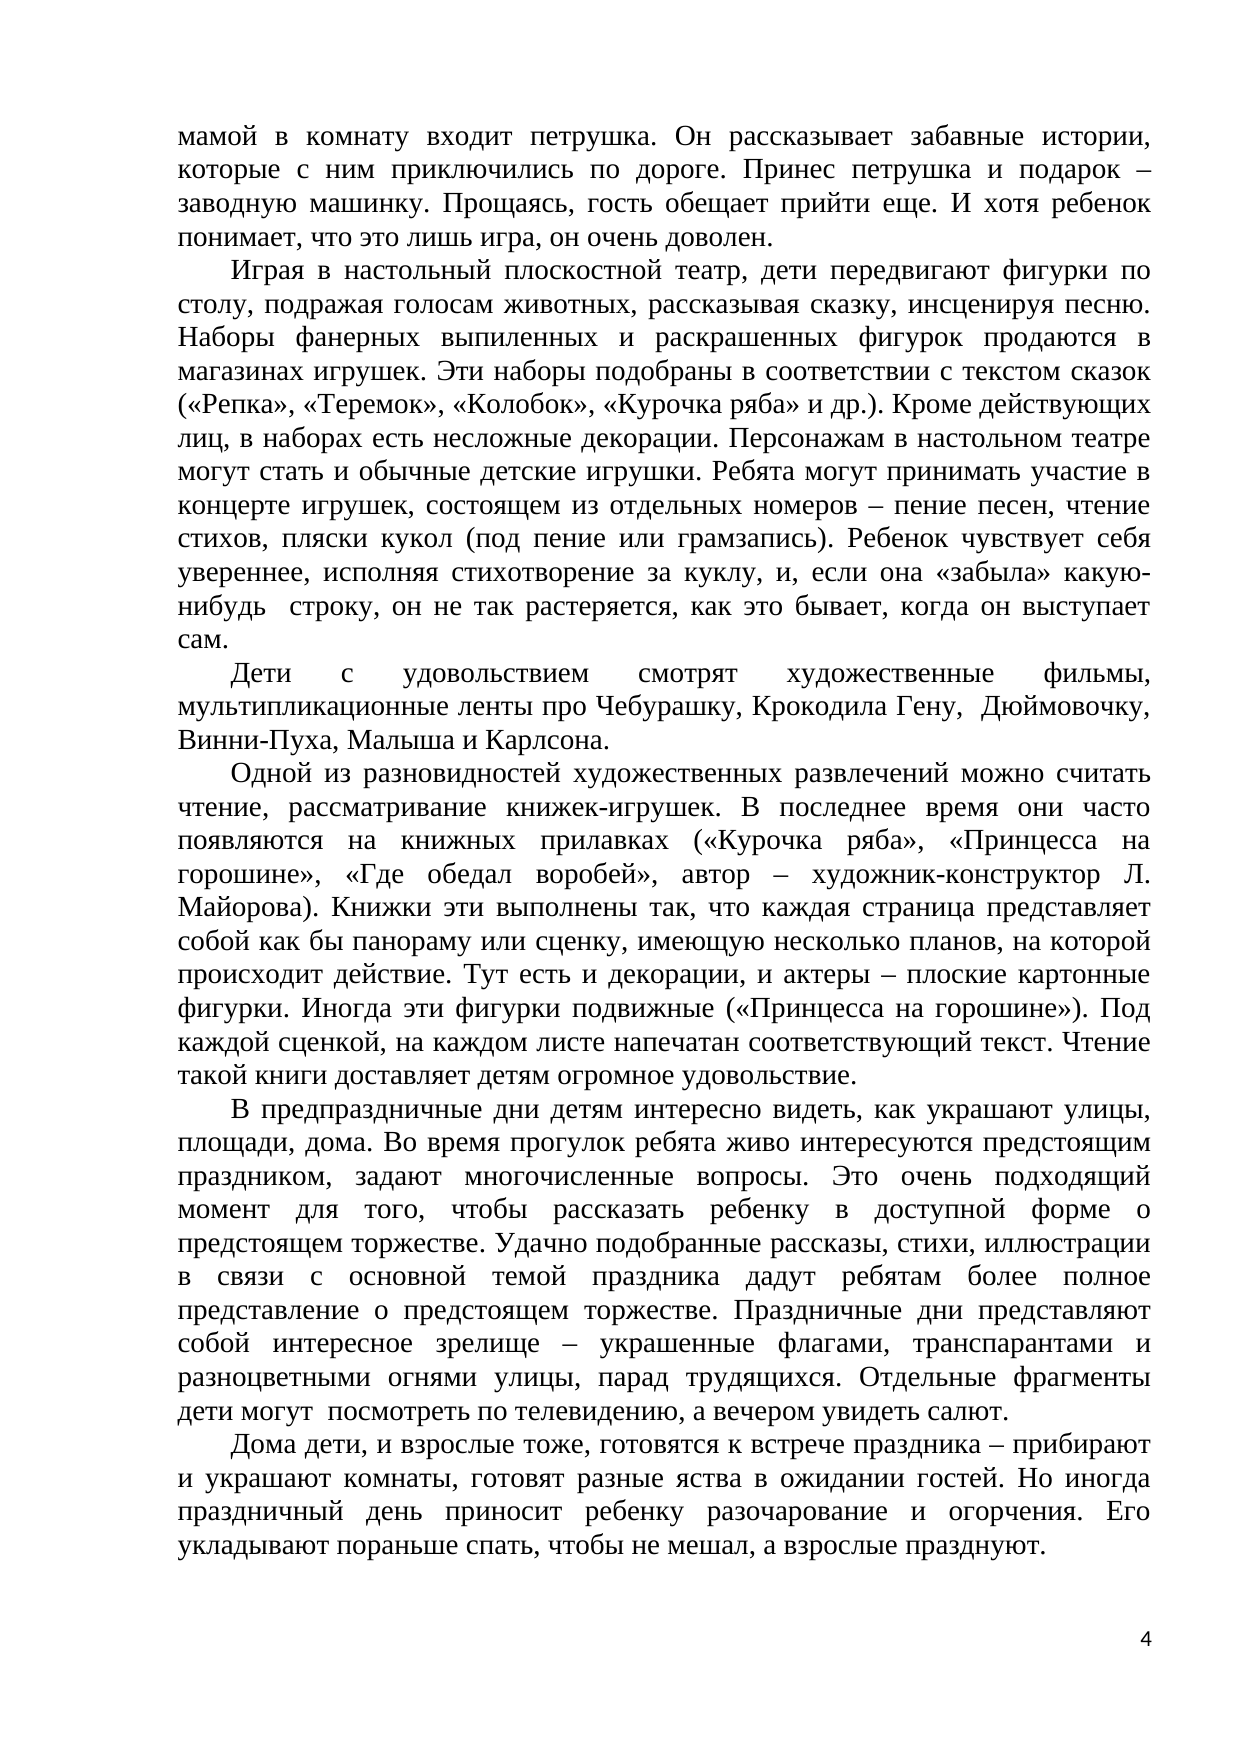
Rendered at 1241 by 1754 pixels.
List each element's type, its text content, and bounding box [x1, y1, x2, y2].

text В предпраздничные дни детям интересно видеть, как украшают улицы, площади, дома. Во время прогулок ребята живо интересуются предстоящим праздником, задают многочисленные вопросы. Это очень подходящий момент для того, чтобы рассказать ребенку в доступной форме о предстоящем торжестве. Удачно подобранные рассказы, стихи, иллюстрации в связи с основной темой праздника дадут ребятам более полное представление о предстоящем торжестве. Праздничные дни представляют собой интересное зрелище – украшенные флагами, транспарантами и разноцветными огнями улицы, парад трудящихся. Отдельные фрагменты дети могут посмотреть по телевидению, а вечером увидеть салют. [177, 1091, 1152, 1426]
text Одной из разновидностей художественных развлечений можно считать чтение, рассматривание книжек-игрушек. В последнее время они часто появляются на книжных прилавках («Курочка ряба», «Принцесса на горошине», «Где обедал воробей», автор – художник-конструктор Л. Майорова). Книжки эти выполнены так, что каждая страница представляет собой как бы панораму или сценку, имеющую несколько планов, на которой происходит действие. Тут есть и декорации, и актеры – плоские картонные фигурки. Иногда эти фигурки подвижные («Принцесса на горошине»). Под каждой сценкой, на каждом листе напечатан соответствующий текст. Чтение такой книги доставляет детям огромное удовольствие. [177, 755, 1152, 1091]
text Играя в настольный плоскостной театр, дети передвигают фигурки по столу, подражая голосам животных, рассказывая сказку, инсценируя песню. Наборы фанерных выпиленных и раскрашенных фигурок продаются в магазинах игрушек. Эти наборы подобраны в соответствии с текстом сказок («Репка», «Теремок», «Колобок», «Курочка ряба» и др.). Кроме действующих лиц, в наборах есть несложные декорации. Персонажам в настольном театре могут стать и обычные детские игрушки. Ребята могут принимать участие в концерте игрушек, состоящем из отдельных номеров – пение песен, чтение стихов, пляски кукол (под пение или грамзапись). Ребенок чувствует себя увереннее, исполняя стихотворение за куклу, и, если она «забыла» какую-нибудь строку, он не так растеряется, как это бывает, когда он выступает сам. [177, 252, 1152, 655]
text Дома дети, и взрослые тоже, готовятся к встрече праздника – прибирают и украшают комнаты, готовят разные яства в ожидании гостей. Но иногда праздничный день приносит ребенку разочарование и огорчения. Его укладывают пораньше спать, чтобы не мешал, а взрослые празднуют. [177, 1426, 1152, 1560]
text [177, 118, 1152, 252]
text Дети с удовольствием смотрят художественные фильмы, мультипликационные ленты про Чебурашку, Крокодила Гену, Дюймовочку, Винни-Пуха, Малыша и Карлсона. [177, 655, 1152, 755]
